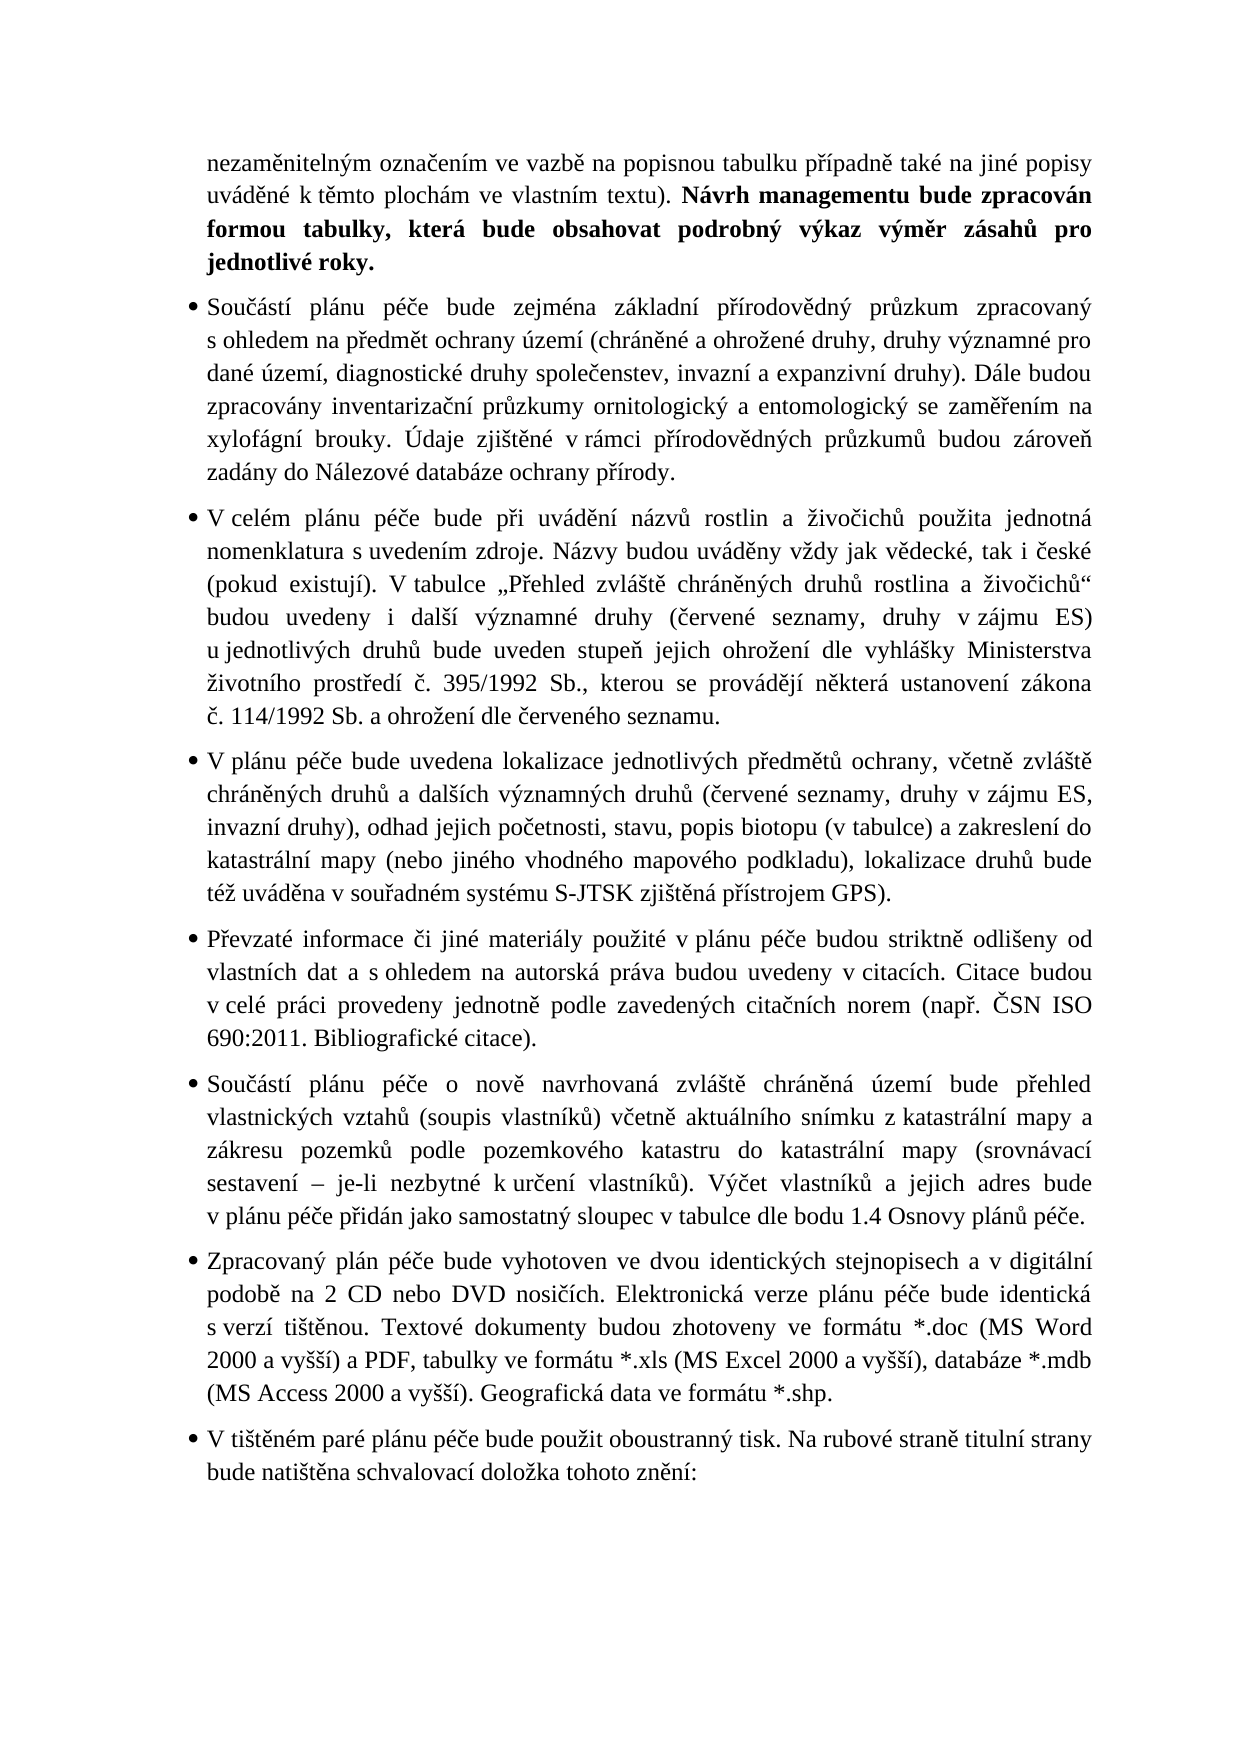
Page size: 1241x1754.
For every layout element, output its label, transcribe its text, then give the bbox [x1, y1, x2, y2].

list V plánu péče bude uvedena lokalizace jednotlivých předmětů ochrany, včetně zvláště chráněných druhů a dalších významných druhů (červené seznamy, druhy v zájmu ES, invazní druhy), odhad jejich početnosti, stavu, popis biotopu (v tabulce) a zakreslení do katastrální mapy (nebo jiného vhodného mapového podkladu), lokalizace druhů bude též uváděna v souřadném systému S-JTSK zjištěná přístrojem GPS). [189, 746, 1093, 907]
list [189, 148, 1093, 275]
list V celém plánu péče bude při uvádění názvů rostlin a živočichů použita jednotná nomenklatura s uvedením zdroje. Názvy budou uváděny vždy jak vědecké, tak i české (pokud existují). V tabulce „Přehled zvláště chráněných druhů rostlina a živočichů“ budou uvedeny i další významné druhy (červené seznamy, druhy v zájmu ES) u jednotlivých druhů bude uveden stupeň jejich ohrožení dle vyhlášky Ministerstva životního prostředí č. 395/1992 Sb., kterou se provádějí některá ustanovení zákona č. 114/1992 Sb. a ohrožení dle červeného seznamu. [189, 503, 1093, 730]
list V tištěném paré plánu péče bude použit oboustranný tisk. Na rubové straně titulní strany bude natištěna schvalovací doložka tohoto znění: [189, 1424, 1093, 1486]
list Součástí plánu péče bude zejména základní přírodovědný průzkum zpracovaný s ohledem na předmět ochrany území (chráněné a ohrožené druhy, druhy významné pro dané území, diagnostické druhy společenstev, invazní a expanzivní druhy). Dále budou zpracovány inventarizační průzkumy ornitologický a entomologický se zaměřením na xylofágní brouky. Údaje zjištěné v rámci přírodovědných průzkumů budou zároveň zadány do Nálezové databáze ochrany přírody. [189, 292, 1093, 486]
list Součástí plánu péče o nově navrhovaná zvláště chráněná území bude přehled vlastnických vztahů (soupis vlastníků) včetně aktuálního snímku z katastrální mapy a zákresu pozemků podle pozemkového katastru do katastrální mapy (srovnávací sestavení – je-li nezbytné k určení vlastníků). Výčet vlastníků a jejich adres bude v plánu péče přidán jako samostatný sloupec v tabulce dle bodu 1.4 Osnovy plánů péče. [189, 1069, 1093, 1229]
list Zpracovaný plán péče bude vyhotoven ve dvou identických stejnopisech a v digitální podobě na 2 CD nebo DVD nosičích. Elektronická verze plánu péče bude identická s verzí tištěnou. Textové dokumenty budou zhotoveny ve formátu *.doc (MS Word 2000 a vyšší) a PDF, tabulky ve formátu *.xls (MS Excel 2000 a vyšší), databáze *.mdb (MS Access 2000 a vyšší). Geografická data ve formátu *.shp. [189, 1246, 1093, 1407]
list Převzaté informace či jiné materiály použité v plánu péče budou striktně odlišeny od vlastních dat a s ohledem na autorská práva budou uvedeny v citacích. Citace budou v celé práci provedeny jednotně podle zavedených citačních norem (např. ČSN ISO 690:2011. Bibliografické citace). [189, 924, 1093, 1052]
